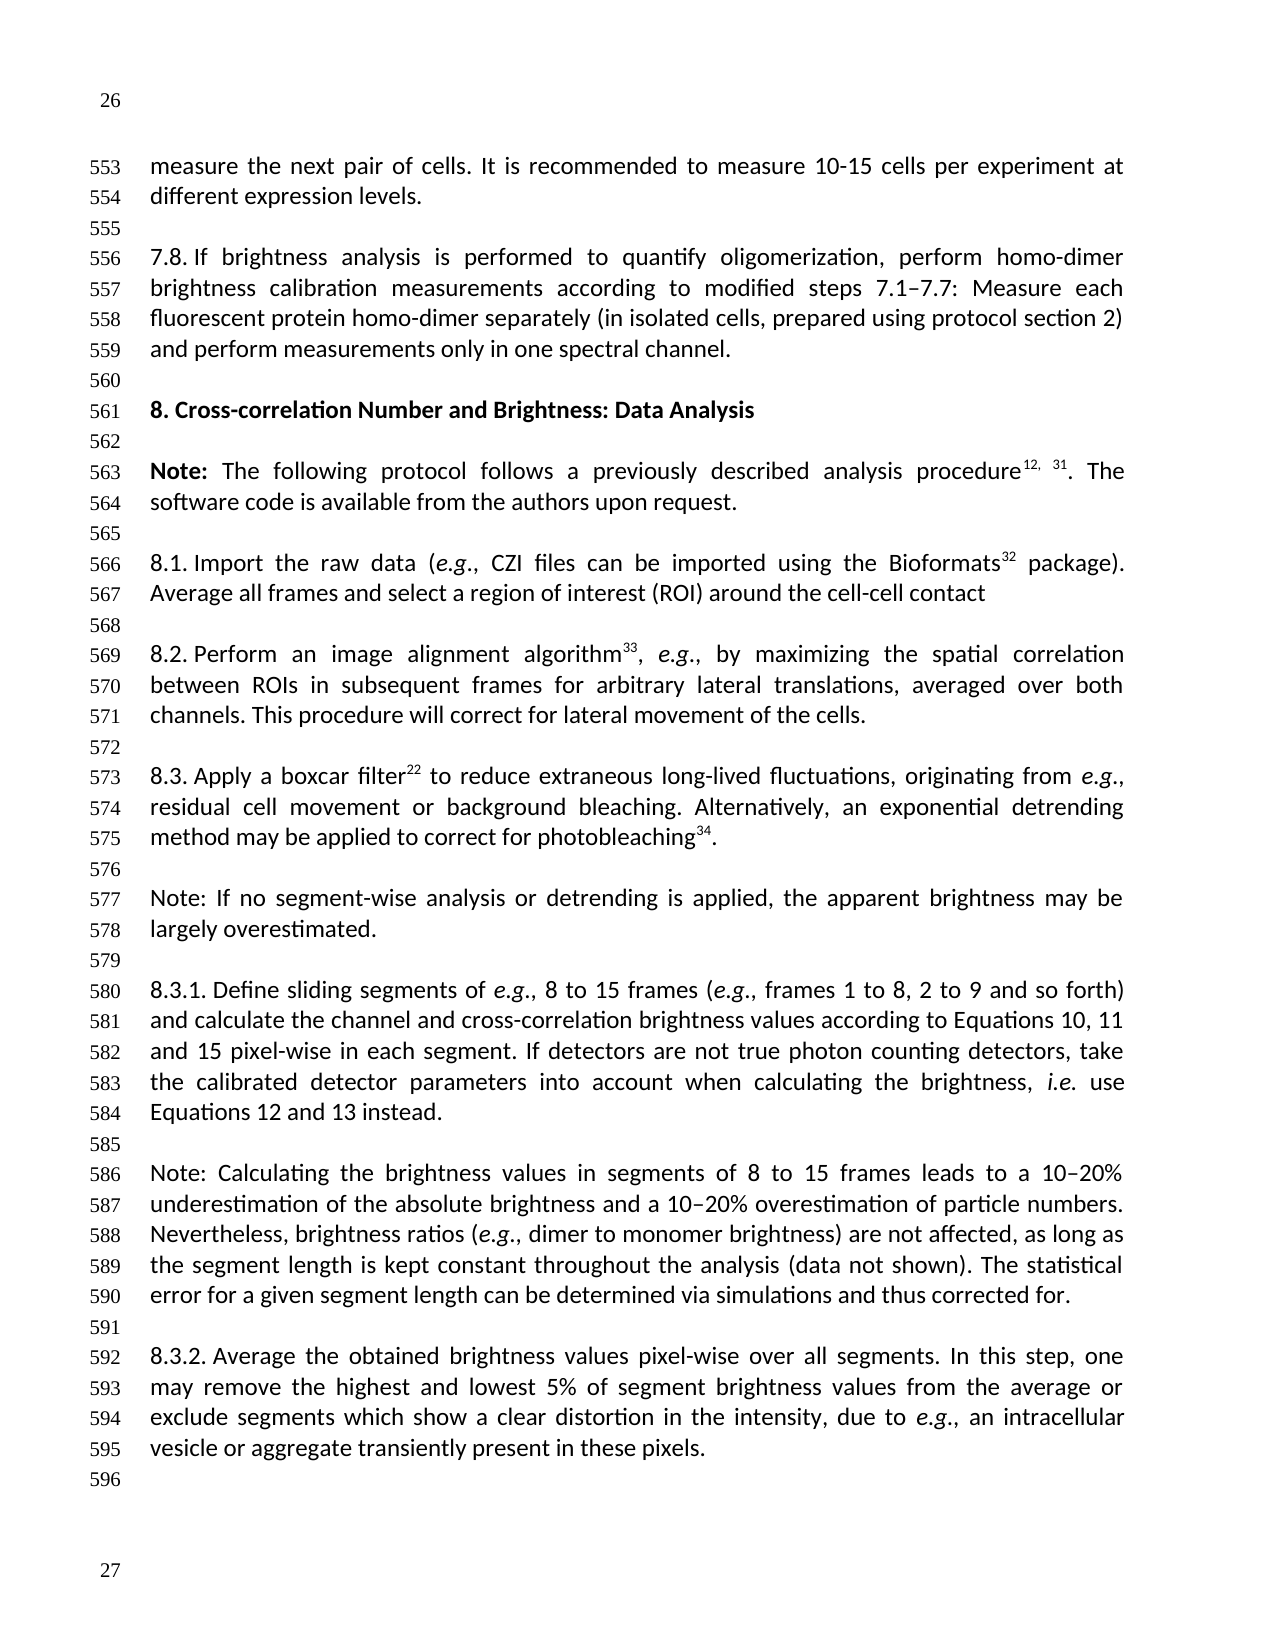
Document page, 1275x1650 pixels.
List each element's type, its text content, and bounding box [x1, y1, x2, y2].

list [150, 150, 1125, 211]
list Cross-correlation Number and Brightness: Data Analysis [150, 394, 1125, 425]
list Perform an image alignment algorithm33, e.g., by maximizing the spatial correlation between ROIs in subsequent frames for arbitrary lateral translations, averaged over both channels. This procedure will correct for lateral movement of the cells. [150, 638, 1125, 730]
list Note: Calculating the brightness values in segments of 8 to 15 frames leads to a 10‒20% underestimation of the absolute brightness and a 10‒20% overestimation of particle numbers. Nevertheless, brightness ratios (e.g., dimer to monomer brightness) are not affected, as long as the segment length is kept constant throughout the analysis (data not shown). The statistical error for a given segment length can be determined via simulations and thus corrected for. [150, 1157, 1125, 1310]
list Import the raw data (e.g., CZI files can be imported using the Bioformats32 package). Average all frames and select a region of interest (ROI) around the cell-cell contact [150, 547, 1125, 608]
list Apply a boxcar filter22 to reduce extraneous long-lived fluctuations, originating from e.g., residual cell movement or background bleaching. Alternatively, an exponential detrending method may be applied to correct for photobleaching34. [150, 760, 1125, 852]
list Note: If no segment-wise analysis or detrending is applied, the apparent brightness may be largely overestimated. [150, 882, 1125, 943]
list Average the obtained brightness values pixel-wise over all segments. In this step, one may remove the highest and lowest 5% of segment brightness values from the average or exclude segments which show a clear distortion in the intensity, due to e.g., an intracellular vesicle or aggregate transiently present in these pixels. [150, 1340, 1125, 1462]
list Define sliding segments of e.g., 8 to 15 frames (e.g., frames 1 to 8, 2 to 9 and so forth) and calculate the channel and cross-correlation brightness values according to Equations 10, 11 and 15 pixel-wise in each segment. If detectors are not true photon counting detectors, take the calibrated detector parameters into account when calculating the brightness, i.e. use Equations 12 and 13 instead. [150, 974, 1125, 1127]
text Note: The following protocol follows a previously described analysis procedure12, 31. The software code is available from the authors upon request. [150, 455, 1125, 516]
list If brightness analysis is performed to quantify oligomerization, perform homo-dimer brightness calibration measurements according to modified steps 7.1‒7.7: Measure each fluorescent protein homo-dimer separately (in isolated cells, prepared using protocol section 2) and perform measurements only in one spectral channel. [150, 242, 1125, 364]
